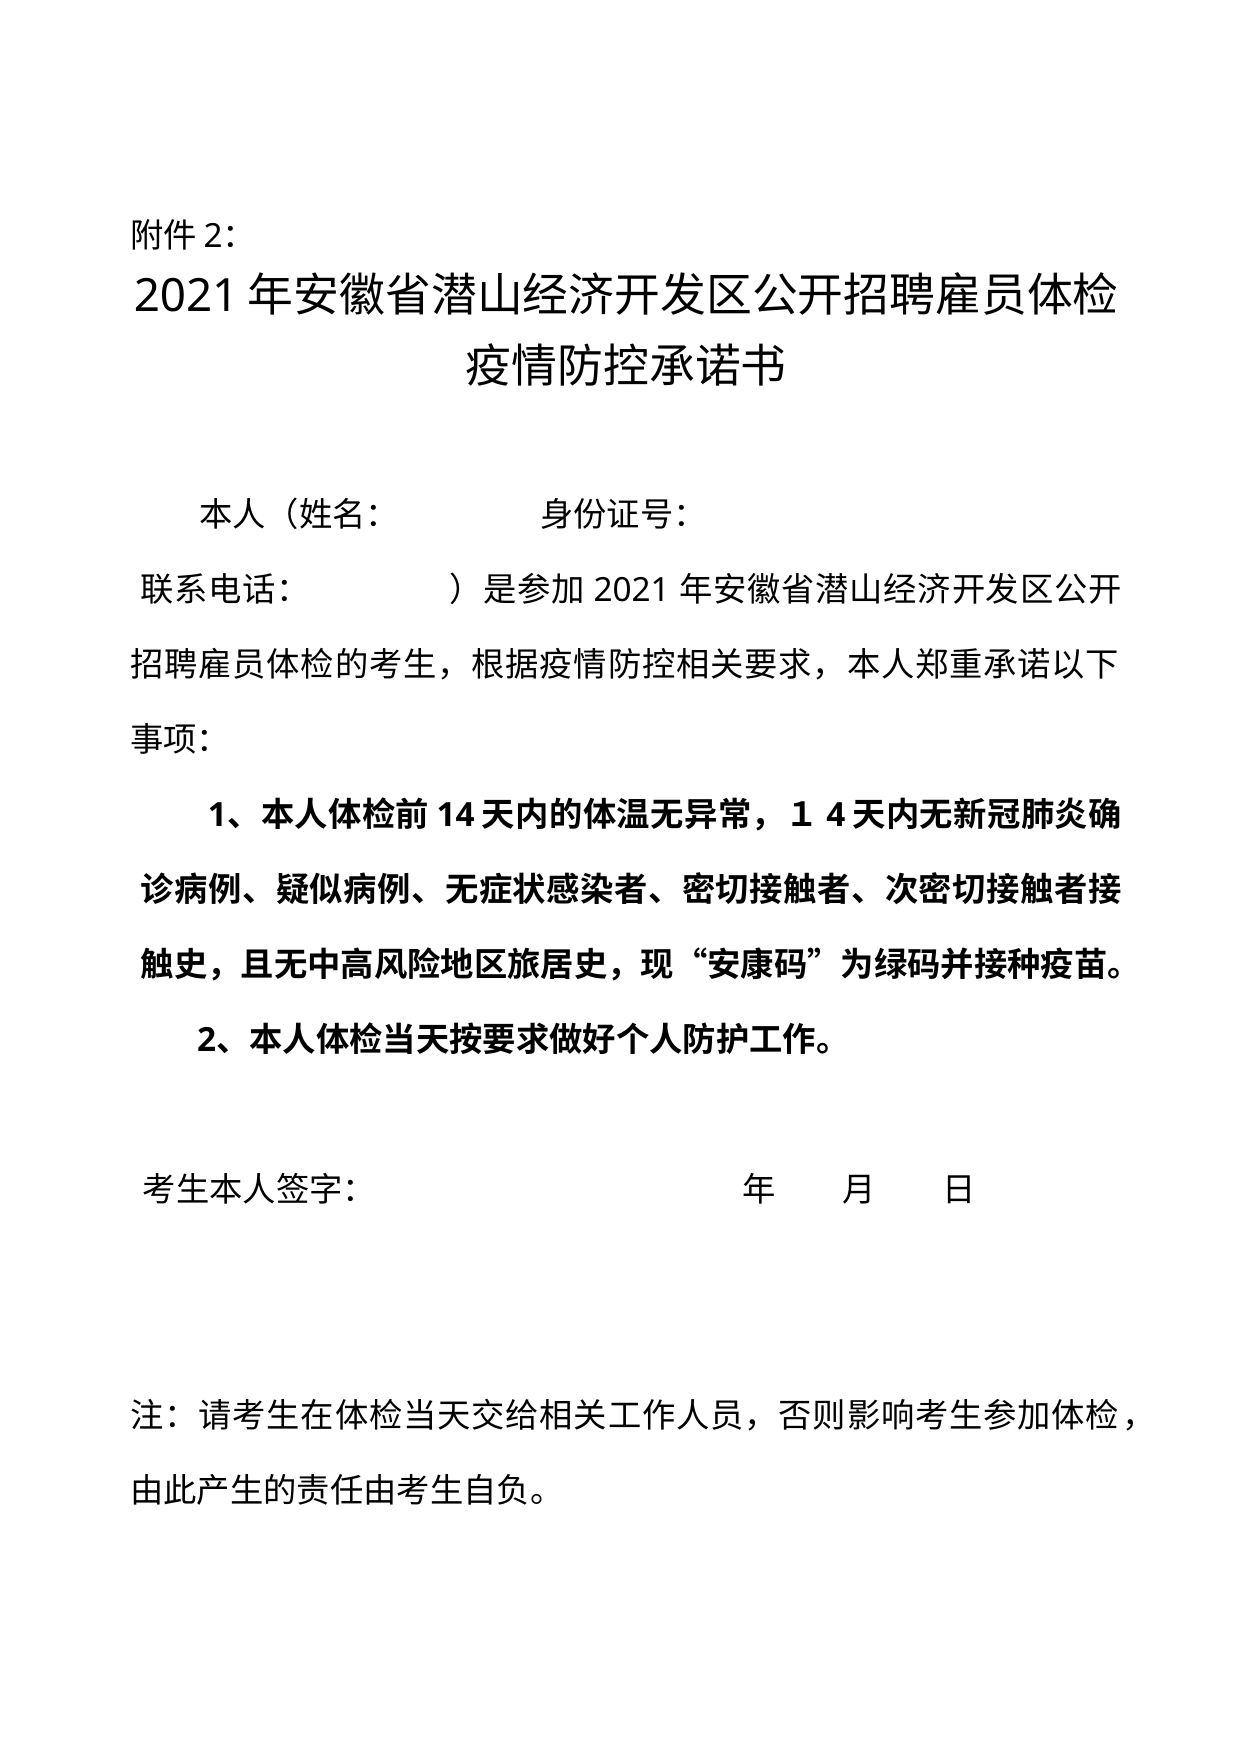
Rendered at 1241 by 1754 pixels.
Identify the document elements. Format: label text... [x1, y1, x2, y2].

text 联系电话： ）是参加2021 年安徽省潜山经济开发区公开招聘雇员体检的考生，根据疫情防控相关要求，本人郑重承诺以下事项： [130, 549, 1122, 774]
text 注：请考生在体检当天交给相关工作人员，否则影响考生参加体检，由此产生的责任由考生自负。 [130, 1375, 1122, 1525]
text 1、本人体检前14天内的体温无异常，１4天内无新冠肺炎确诊病例、疑似病例、无症状感染者、密切接触者、次密切接触者接触史，且无中高风险地区旅居史，现“安康码”为绿码并接种疫苗。 [141, 774, 1122, 999]
text 考生本人签字： 年 月 日 [142, 1150, 1122, 1225]
text 2021年安徽省潜山经济开发区公开招聘雇员体检 [130, 258, 1122, 324]
text 附件2： [130, 208, 1122, 258]
text 本人（姓名： 身份证号： [141, 474, 1122, 549]
text 疫情防控承诺书 [130, 324, 1122, 399]
text 2、本人体检当天按要求做好个人防护工作。 [130, 999, 1122, 1074]
